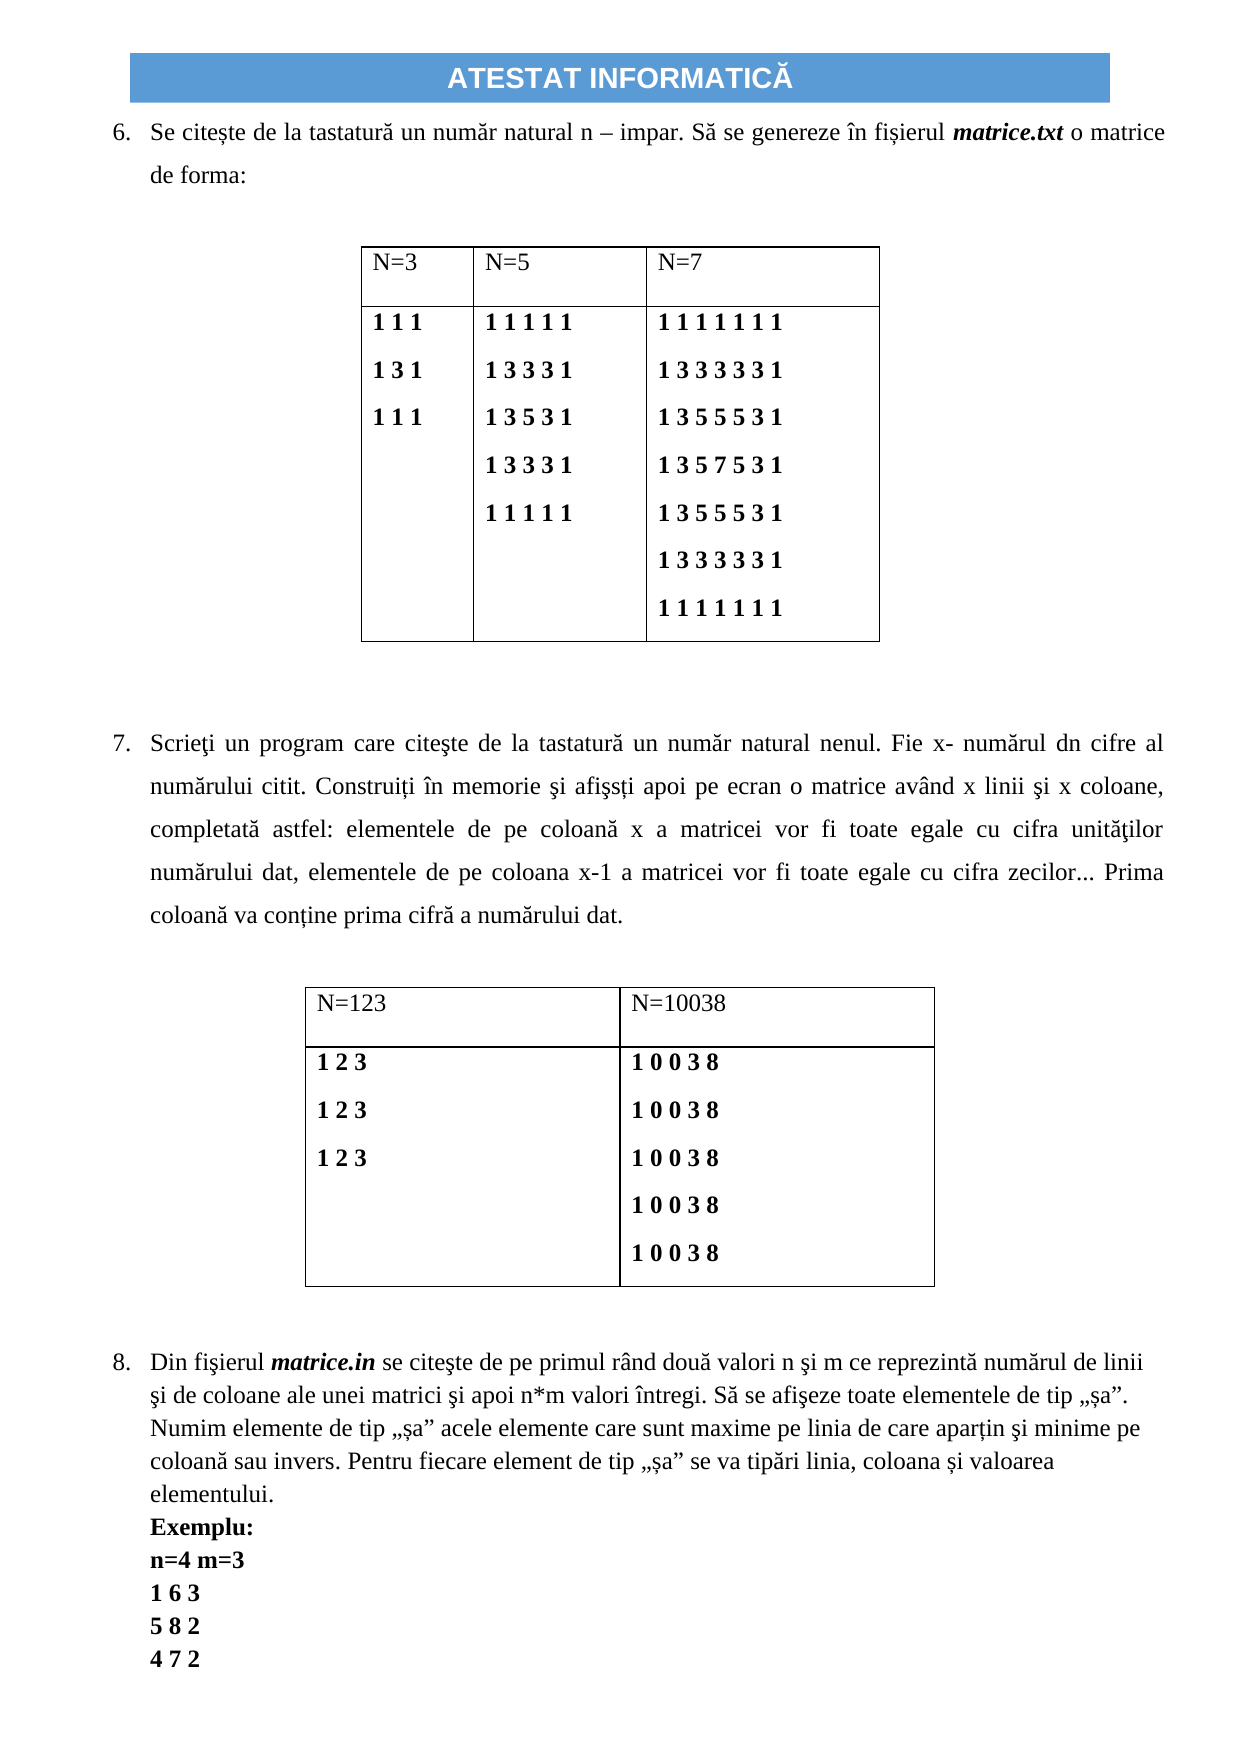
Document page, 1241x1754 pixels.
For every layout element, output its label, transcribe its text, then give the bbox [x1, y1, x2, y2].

text Exemplu: [150, 1512, 1165, 1541]
list Se citește de la tastatură un număr natural n – impar. Să se genereze în fișierul matrice.txt o matrice de forma: [112, 102, 1165, 189]
text n=4 m=3 [150, 1545, 1165, 1574]
table_header N=10038 [621, 988, 934, 1046]
list Scrieţi un program care citeşte de la tastatură un număr natural nenul. Fie x- numărul dn cifre al numărului citit. Construiți în memorie şi afişsți apoi pe ecran o matrice având x linii şi x coloane, completată astfel: elementele de pe coloană x a matricei vor fi toate egale cu cifra unităţilor numărului dat, elementele de pe coloana x-1 a matricei vor fi toate egale cu cifra zecilor... Prima coloană va conține prima cifră a numărului dat. [112, 728, 1165, 929]
table_cell 1 0 0 3 8 1 0 0 3 8 1 0 0 3 8 1 0 0 3 8 1 0 0 3 8 [621, 1048, 934, 1286]
table_header N=123 [306, 988, 619, 1046]
list Din fişierul matrice.in se citeşte de pe primul rând două valori n şi m ce reprezintă numărul de linii şi de coloane ale unei matrici şi apoi n*m valori întregi. Să se afişeze toate elementele de tip „șa”. Numim elemente de tip „șa” acele elemente care sunt maxime pe linia de care aparțin şi minime pe coloană sau invers. Pentru fiecare element de tip „șa” se va tipări linia, coloana și valoarea elementului. [112, 1347, 1165, 1508]
table_header N=3 [362, 248, 473, 306]
table_cell 1 1 1 1 3 1 1 1 1 [362, 307, 473, 641]
table_cell 1 1 1 1 1 1 3 3 3 1 1 3 5 3 1 1 3 3 3 1 1 1 1 1 1 [474, 307, 646, 641]
table_header N=7 [647, 248, 879, 306]
text 5 8 2 [150, 1611, 1165, 1640]
table_cell 1 1 1 1 1 1 1 1 3 3 3 3 3 1 1 3 5 5 5 3 1 1 3 5 7 5 3 1 1 3 5 5 5 3 1 1 3 3 3 3 3 1 1 1 1 1 1 1 1 [647, 307, 879, 641]
table_cell 1 2 3 1 2 3 1 2 3 [306, 1048, 619, 1286]
text 1 6 3 [150, 1578, 1165, 1607]
text 4 7 2 [150, 1644, 1165, 1673]
table_header N=5 [474, 248, 646, 306]
